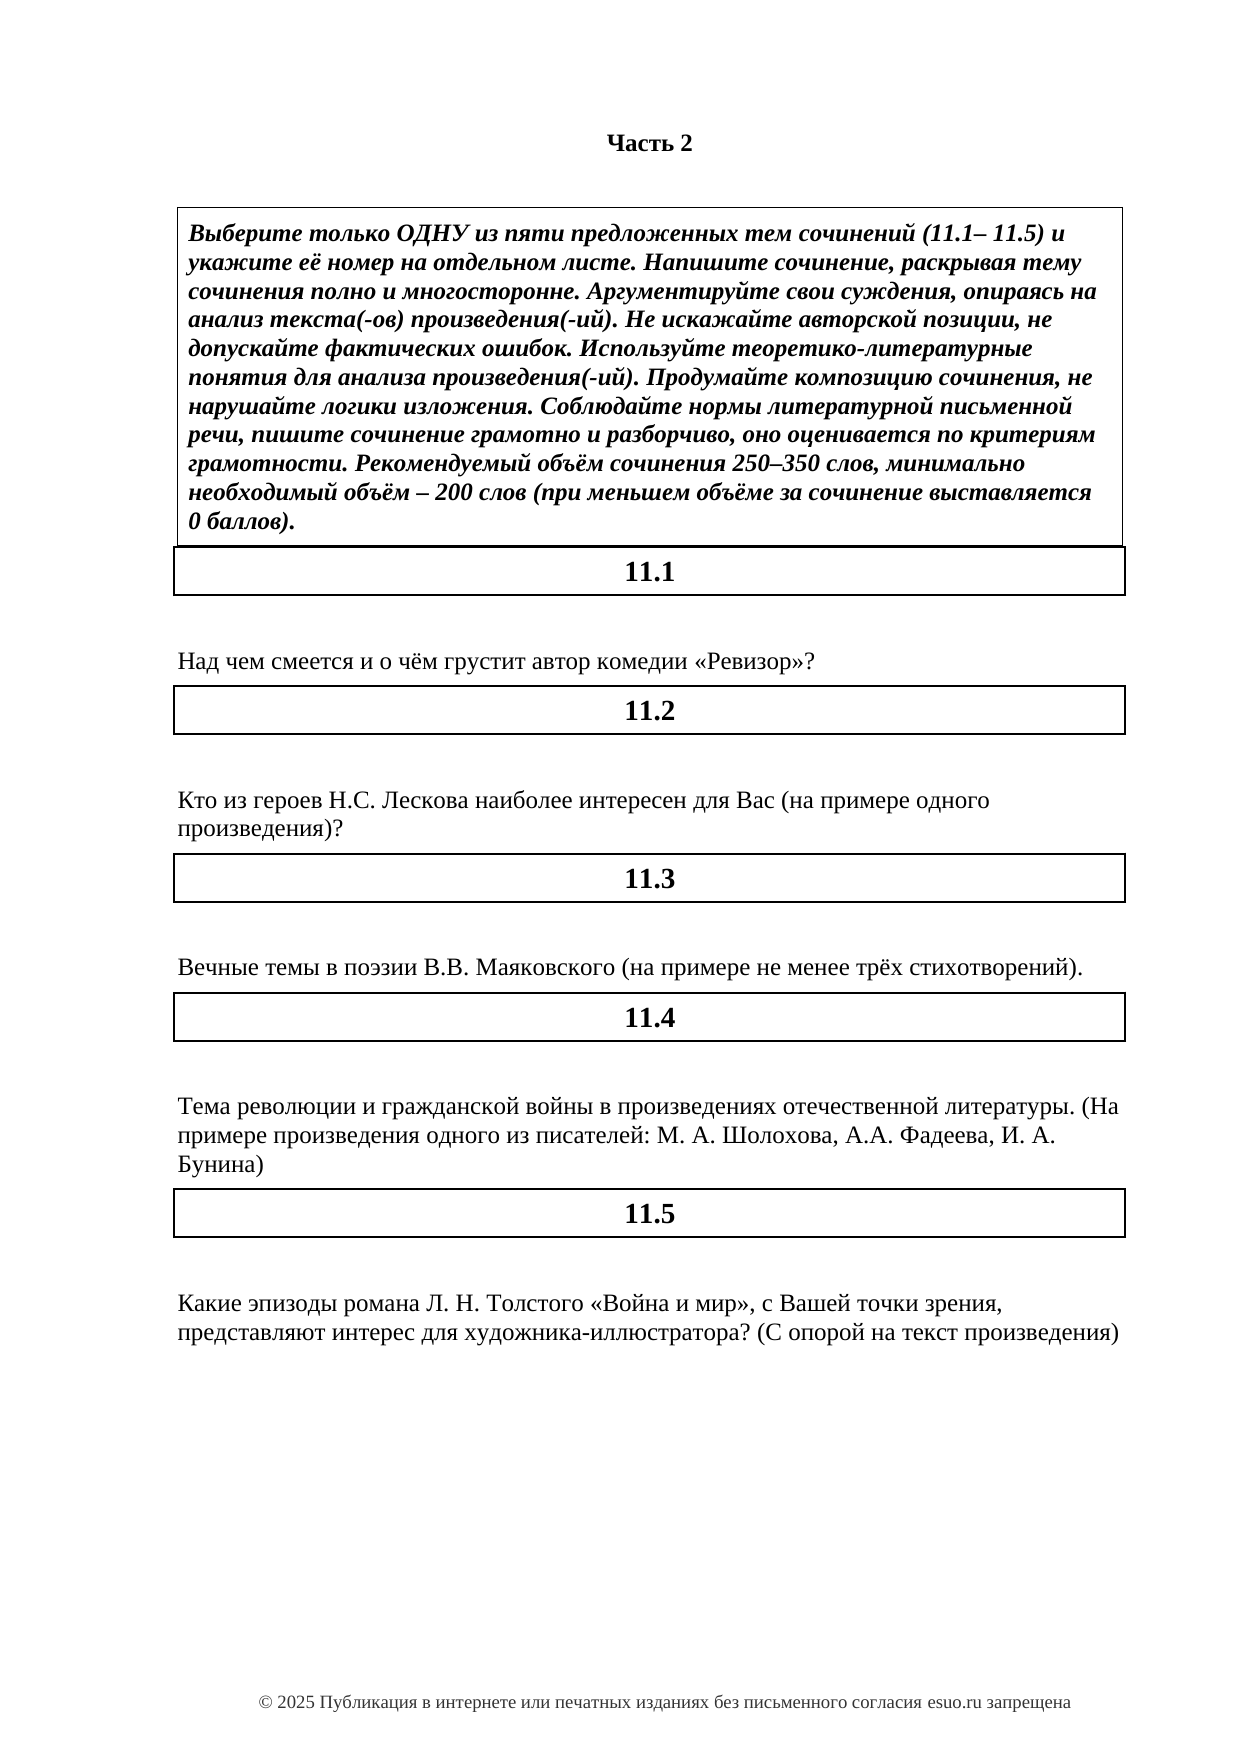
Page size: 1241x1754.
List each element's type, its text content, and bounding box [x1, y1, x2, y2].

table_header Выберите только ОДНУ из пяти предложенных тем сочинений (11.1– 11.5) и укажите её номер на отдельном листе. Напишите сочинение, раскрывая тему сочинения полно и многосторонне. Аргументируйте свои суждения, опираясь на анализ текста(-ов) произведения(-ий). Не искажайте авторской позиции, не допускайте фактических ошибок. Используйте теоретико-литературные понятия для анализа произведения(-ий). Продумайте композицию сочинения, не нарушайте логики изложения. Соблюдайте нормы литературной письменной речи, пишите сочинение грамотно и разборчиво, оно оценивается по критериям грамотности. Рекомендуемый объём сочинения 250–350 слов, минимально необходимый объём – 200 слов (при меньшем объёме за сочинение выставляется 0 баллов). [178, 208, 1122, 545]
subtitle 11.1 [175, 548, 1124, 594]
text Часть 2 [177, 128, 1122, 157]
text Над чем смеется и о чём грустит автор комедии «Ревизор»? [177, 646, 1122, 674]
text Кто из героев Н.С. Лескова наиболее интересен для Вас (на примере одного произведения)? [177, 785, 1122, 842]
text Какие эпизоды романа Л. Н. Толстого «Война и мир», с Вашей точки зрения, представляют интерес для художника-иллюстратора? (С опорой на текст произведения) [177, 1288, 1122, 1345]
subtitle 11.5 [175, 1190, 1124, 1236]
subtitle 11.2 [175, 687, 1124, 733]
subtitle 11.3 [175, 855, 1124, 901]
text Тема революции и гражданской войны в произведениях отечественной литературы. (На примере произведения одного из писателей: М. А. Шолохова, А.А. Фадеева, И. А. Бунина) [177, 1091, 1122, 1178]
subtitle 11.4 [175, 994, 1124, 1040]
text Вечные темы в поэзии В.В. Маяковского (на примере не менее трёх стихотворений). [177, 952, 1122, 981]
